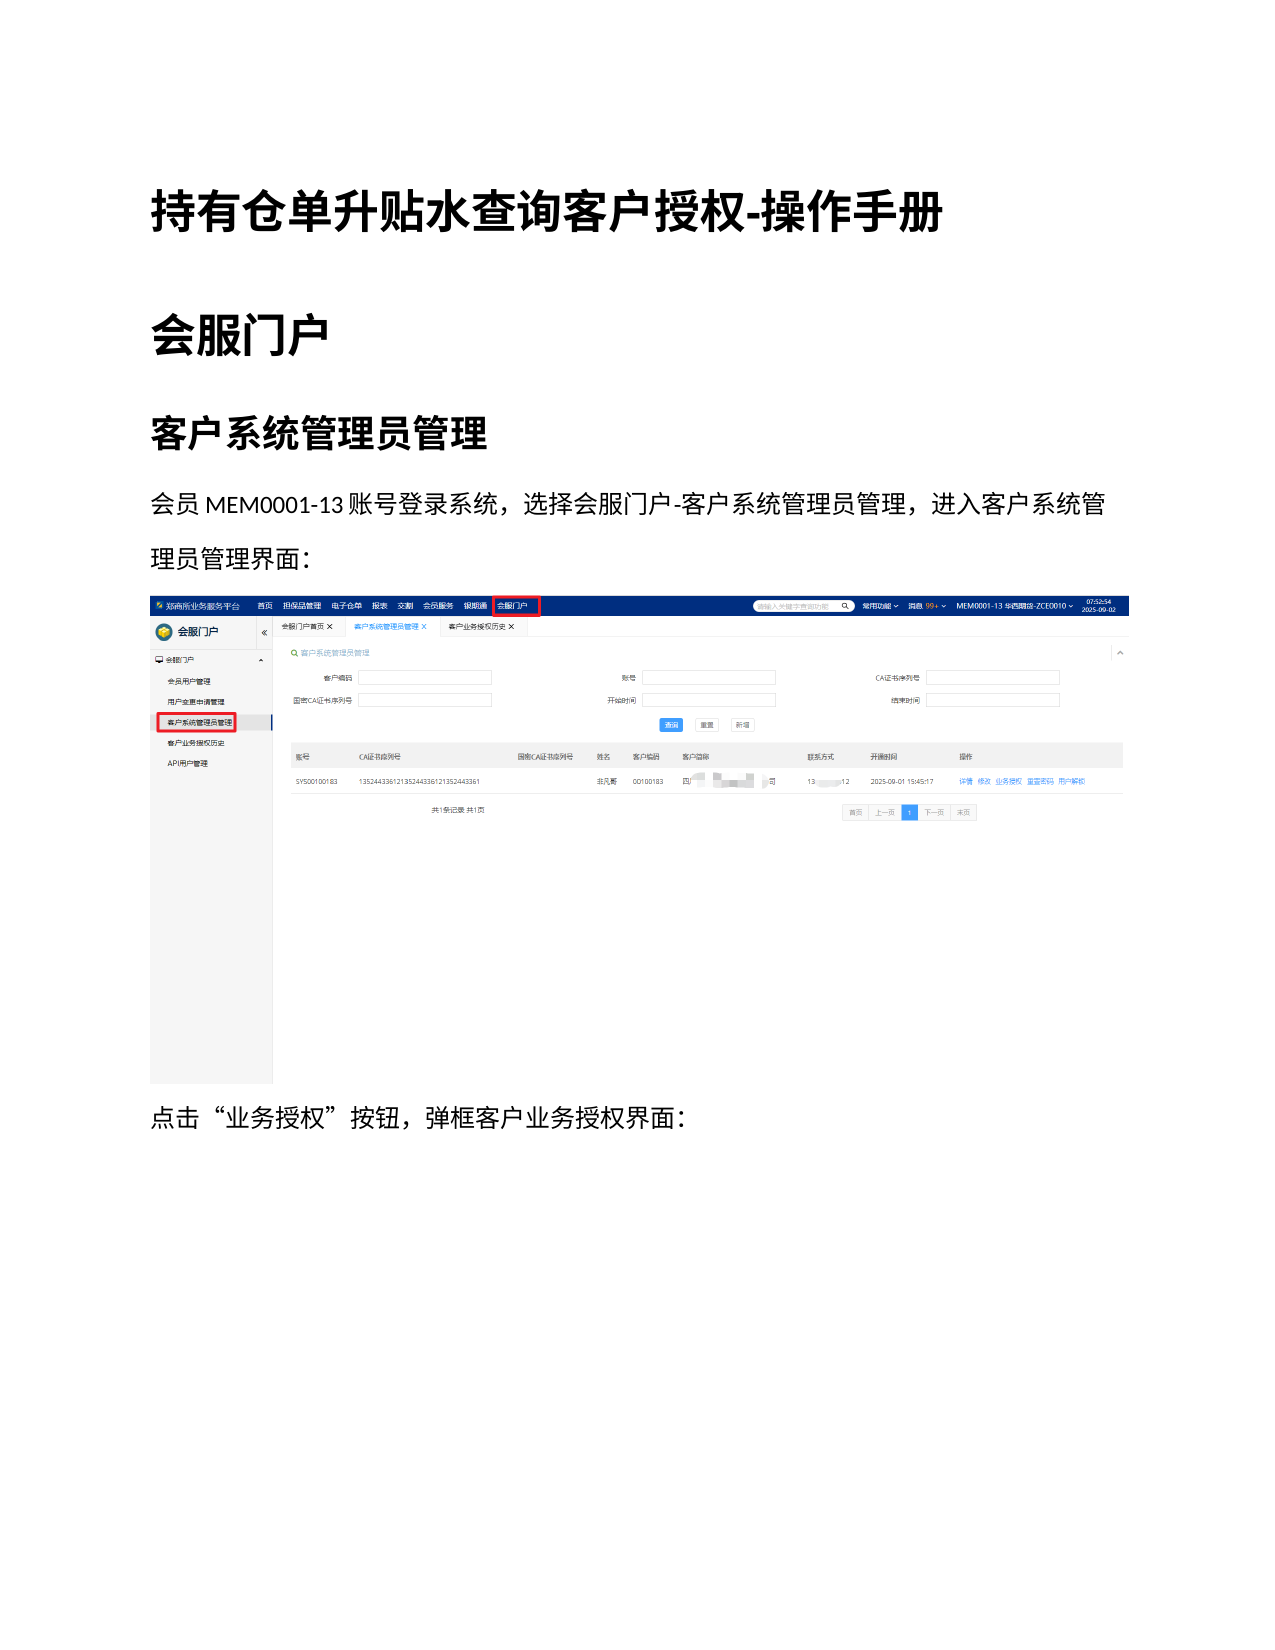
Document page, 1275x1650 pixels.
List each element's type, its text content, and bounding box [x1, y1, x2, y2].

subtitle 持有仓单升贴水查询客户授权-操作手册 [150, 175, 1125, 242]
subtitle 客户系统管理员管理 [150, 403, 1125, 458]
subtitle 会服门户 [150, 300, 1125, 366]
picture [150, 593, 1129, 1084]
text 点击“业务授权”按钮，弹框客户业务授权界面： [150, 1099, 1125, 1135]
text 会员MEM0001-13账号登录系统，选择会服门户-客户系统管理员管理，进入客户系统管理员管理界面： [150, 485, 1125, 575]
